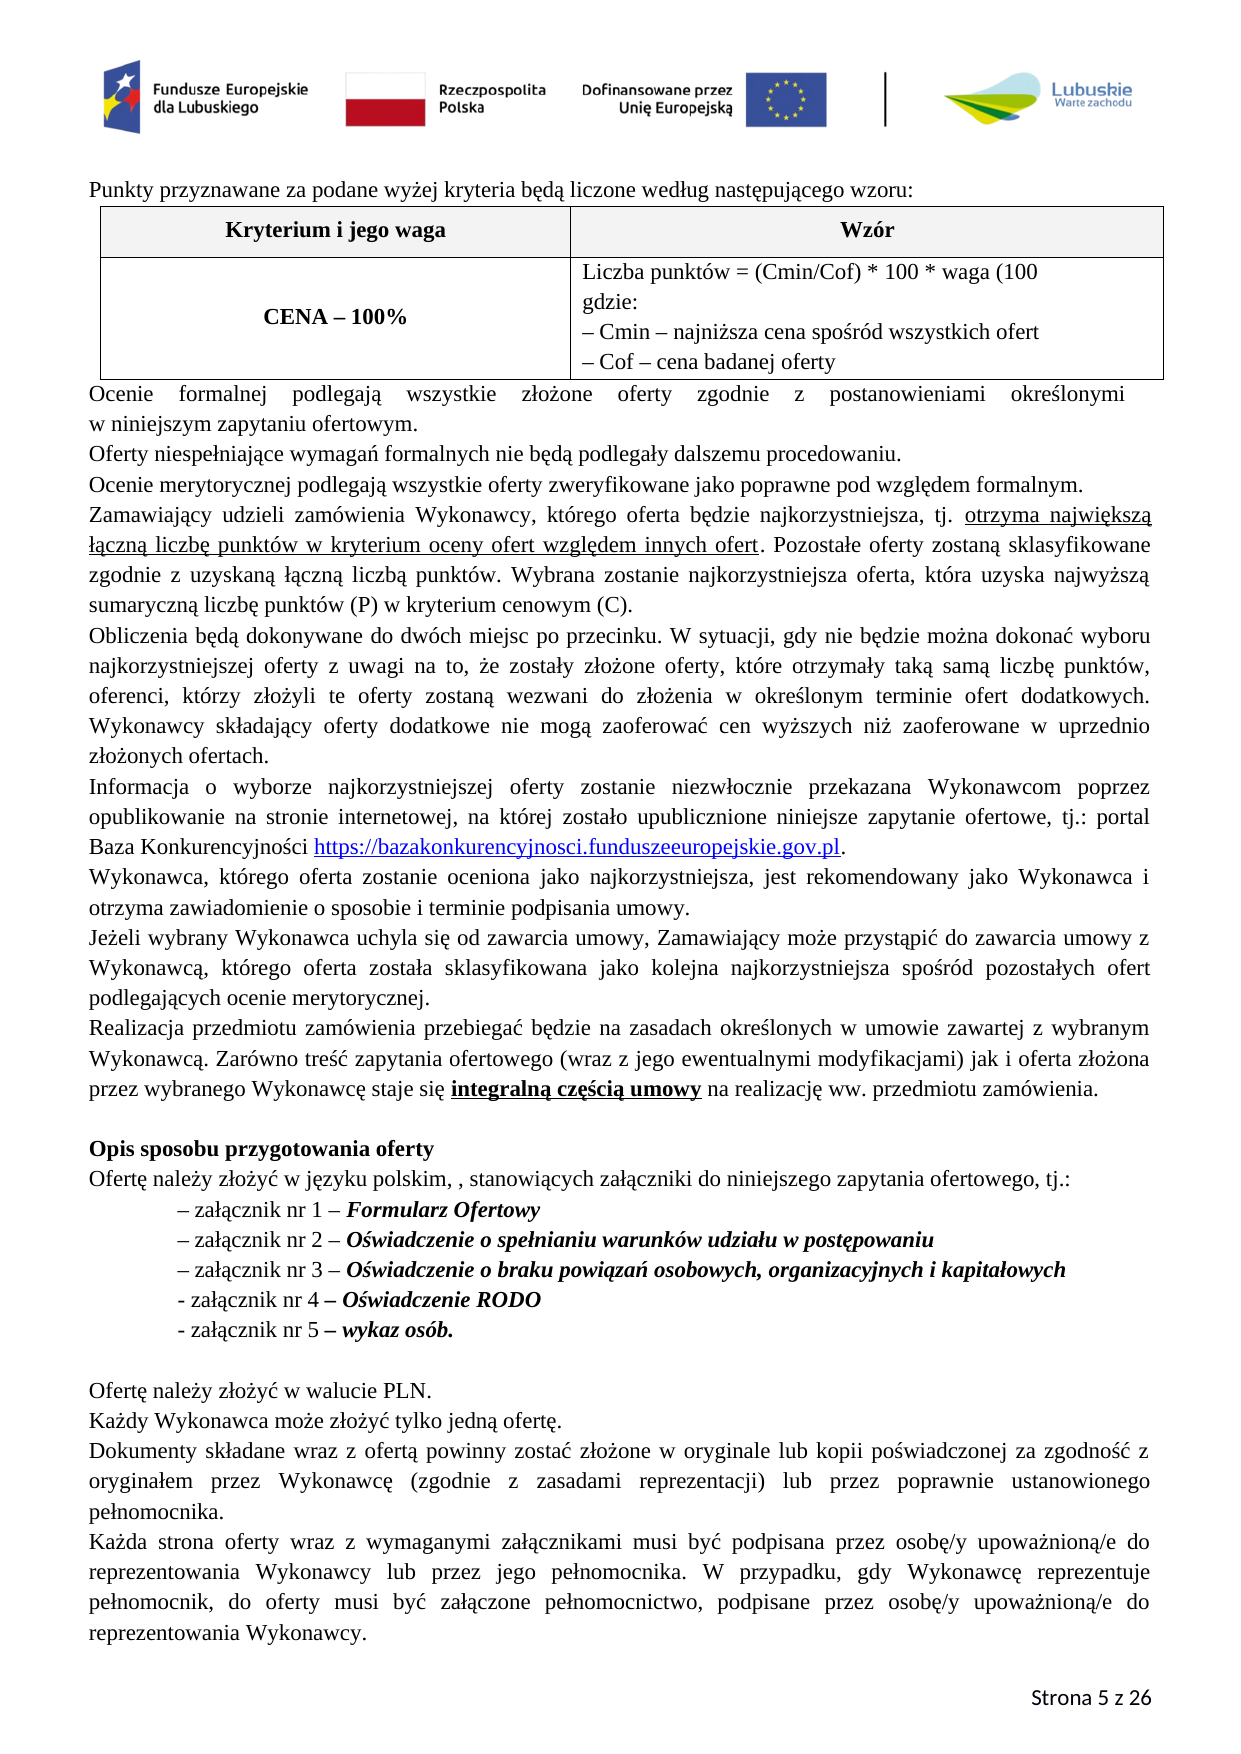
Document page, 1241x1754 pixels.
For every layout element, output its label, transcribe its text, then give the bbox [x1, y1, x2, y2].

text Ocenie merytorycznej podlegają wszystkie oferty zweryfikowane jako poprawne pod względem formalnym. [89, 471, 1152, 497]
text Zamawiający udzieli zamówienia Wykonawcy, którego oferta będzie najkorzystniejsza, tj. otrzyma największą łączną liczbę punktów w kryterium oceny ofert względem innych ofert. Pozostałe oferty zostaną sklasyfikowane zgodnie z uzyskaną łączną liczbą punktów. Wybrana zostanie najkorzystniejsza oferta, która uzyska najwyższą sumaryczną liczbę punktów (P) w kryterium cenowym (C). [89, 501, 1152, 618]
text Jeżeli wybrany Wykonawca uchyla się od zawarcia umowy, Zamawiający może przystąpić do zawarcia umowy z Wykonawcą, którego oferta została sklasyfikowana jako kolejna najkorzystniejsza spośród pozostałych ofert podlegających ocenie merytorycznej. [89, 924, 1152, 1011]
table_header Wzór [571, 207, 1163, 257]
picture [88, 44, 1152, 146]
text Informacja o wyborze najkorzystniejszej oferty zostanie niezwłocznie przekazana Wykonawcom poprzez opublikowanie na stronie internetowej, na której zostało upublicznione niniejsze zapytanie ofertowe, tj.: portal Baza Konkurencyjności https://bazakonkurencyjnosci.funduszeeuropejskie.gov.pl. [89, 773, 1152, 859]
text Wykonawca, którego oferta zostanie oceniona jako najkorzystniejsza, jest rekomendowany jako Wykonawca i otrzyma zawiadomienie o sposobie i terminie podpisania umowy. [89, 863, 1152, 920]
table_cell CENA – 100% [101, 258, 570, 379]
text – załącznik nr 2 – Oświadczenie o spełnianiu warunków udziału w postępowaniu [177, 1226, 1152, 1252]
text Ofertę należy złożyć w języku polskim, , stanowiących załączniki do niniejszego zapytania ofertowego, tj.: [89, 1166, 1152, 1192]
text Oferty niespełniające wymagań formalnych nie będą podlegały dalszemu procedowaniu. [89, 441, 1152, 467]
table_cell Liczba punktów = (Cmin/Cof) * 100 * waga (100 gdzie: – Cmin – najniższa cena spośród wszystkich ofert – Cof – cena badanej oferty [571, 258, 1163, 379]
text Każdy Wykonawca może złożyć tylko jedną ofertę. [89, 1407, 1152, 1433]
text Ocenie formalnej podlegają wszystkie złożone oferty zgodnie z postanowieniami określonymi w niniejszym zapytaniu ofertowym. [89, 380, 1152, 437]
text – załącznik nr 1 – Formularz Ofertowy [177, 1196, 1152, 1222]
table_header Kryterium i jego waga [101, 207, 570, 257]
text – załącznik nr 3 – Oświadczenie o braku powiązań osobowych, organizacyjnych i kapitałowych [177, 1256, 1152, 1282]
text Opis sposobu przygotowania oferty [89, 1135, 1152, 1162]
text Punkty przyznawane za podane wyżej kryteria będą liczone według następującego wzoru: [89, 176, 1152, 202]
text Obliczenia będą dokonywane do dwóch miejsc po przecinku. W sytuacji, gdy nie będzie można dokonać wyboru najkorzystniejszej oferty z uwagi na to, że zostały złożone oferty, które otrzymały taką samą liczbę punktów, oferenci, którzy złożyli te oferty zostaną wezwani do złożenia w określonym terminie ofert dodatkowych. Wykonawcy składający oferty dodatkowe nie mogą zaoferować cen wyższych niż zaoferowane w uprzednio złożonych ofertach. [89, 622, 1152, 769]
text - załącznik nr 4 – Oświadczenie RODO [177, 1286, 1152, 1313]
text Realizacja przedmiotu zamówienia przebiegać będzie na zasadach określonych w umowie zawartej z wybranym Wykonawcą. Zarówno treść zapytania ofertowego (wraz z jego ewentualnymi modyfikacjami) jak i oferta złożona przez wybranego Wykonawcę staje się integralną częścią umowy na realizację ww. przedmiotu zamówienia. [89, 1014, 1152, 1101]
text Dokumenty składane wraz z ofertą powinny zostać złożone w oryginale lub kopii poświadczonej za zgodność z oryginałem przez Wykonawcę (zgodnie z zasadami reprezentacji) lub przez poprawnie ustanowionego pełnomocnika. [89, 1437, 1152, 1524]
text Każda strona oferty wraz z wymaganymi załącznikami musi być podpisana przez osobę/y upoważnioną/e do reprezentowania Wykonawcy lub przez jego pełnomocnika. W przypadku, gdy Wykonawcę reprezentuje pełnomocnik, do oferty musi być załączone pełnomocnictwo, podpisane przez osobę/y upoważnioną/e do reprezentowania Wykonawcy. [89, 1528, 1152, 1645]
text Ofertę należy złożyć w walucie PLN. [89, 1377, 1152, 1403]
text - załącznik nr 5 – wykaz osób. [177, 1317, 1152, 1343]
